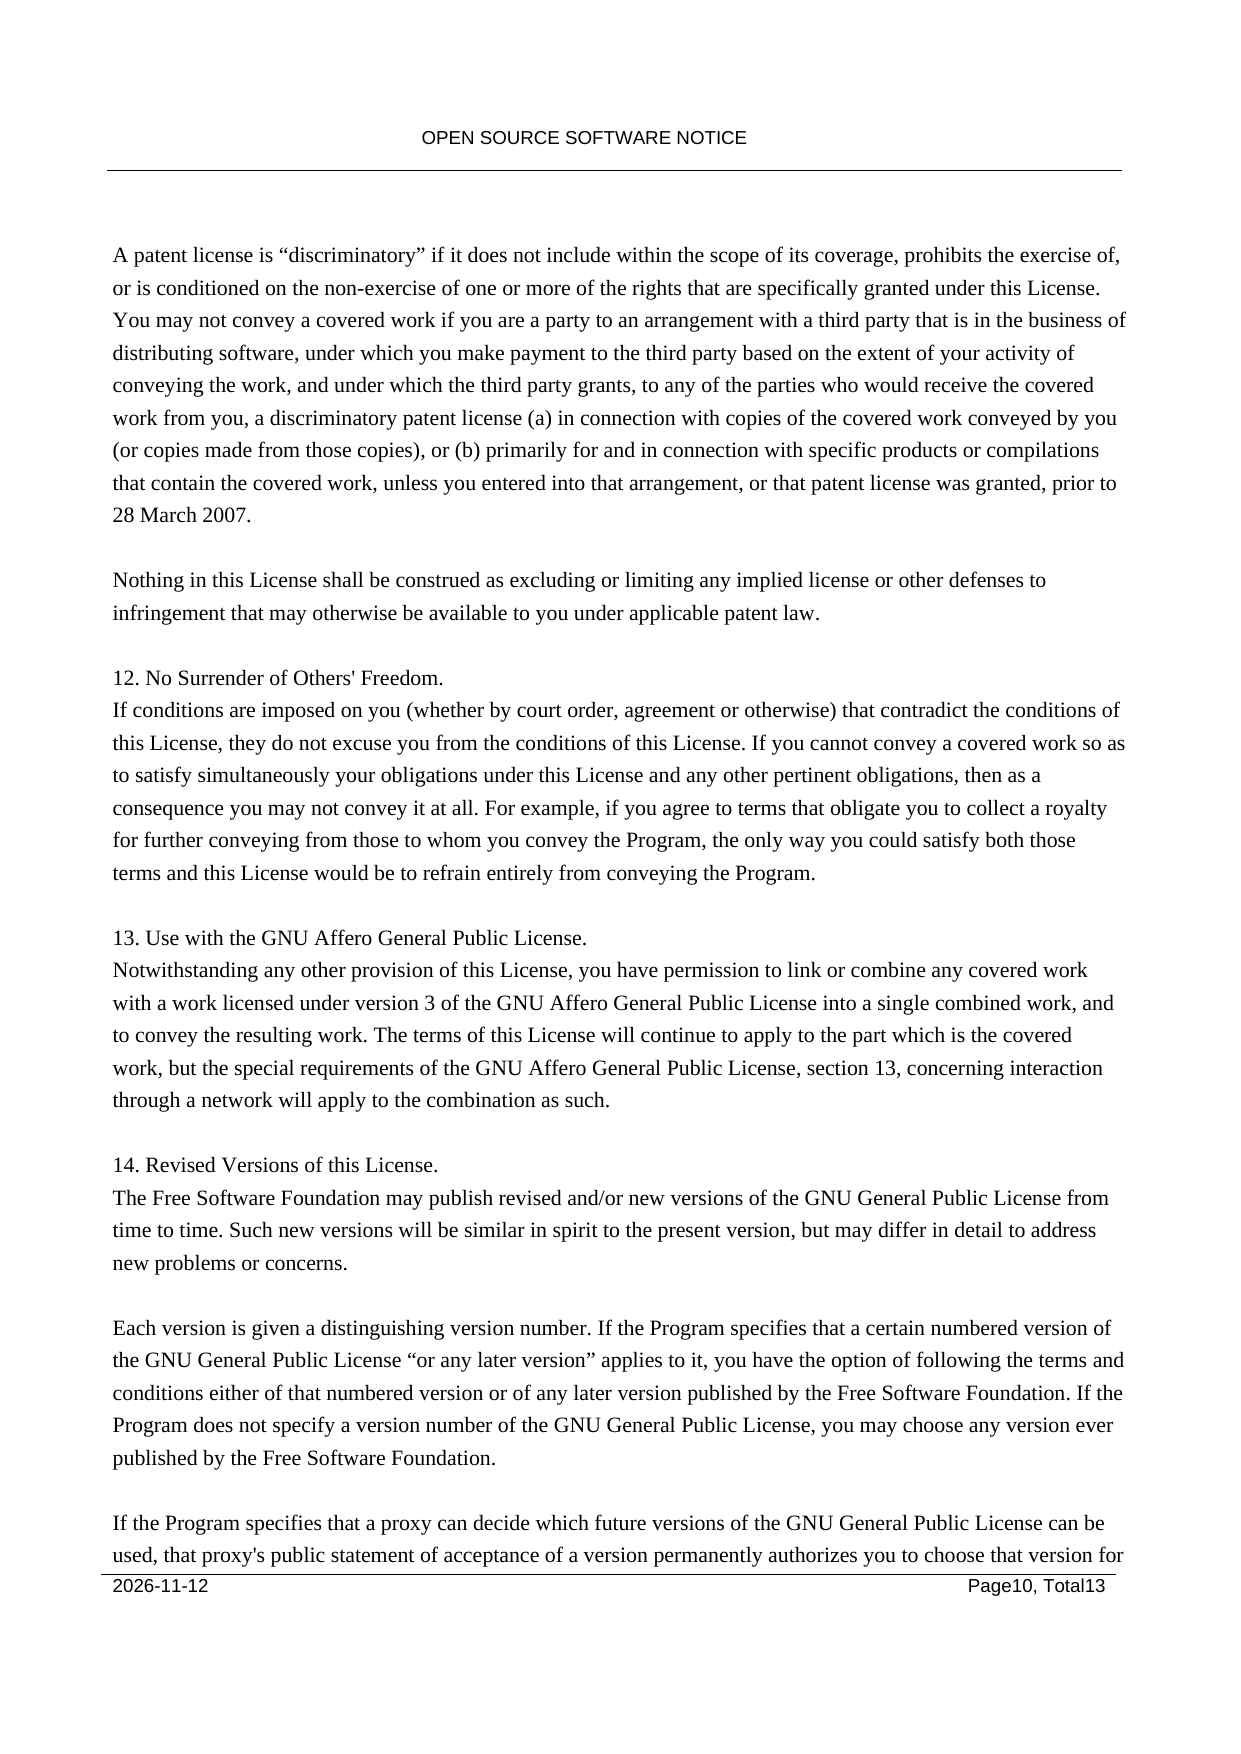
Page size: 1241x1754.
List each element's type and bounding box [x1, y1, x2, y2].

text [112, 206, 1128, 1571]
